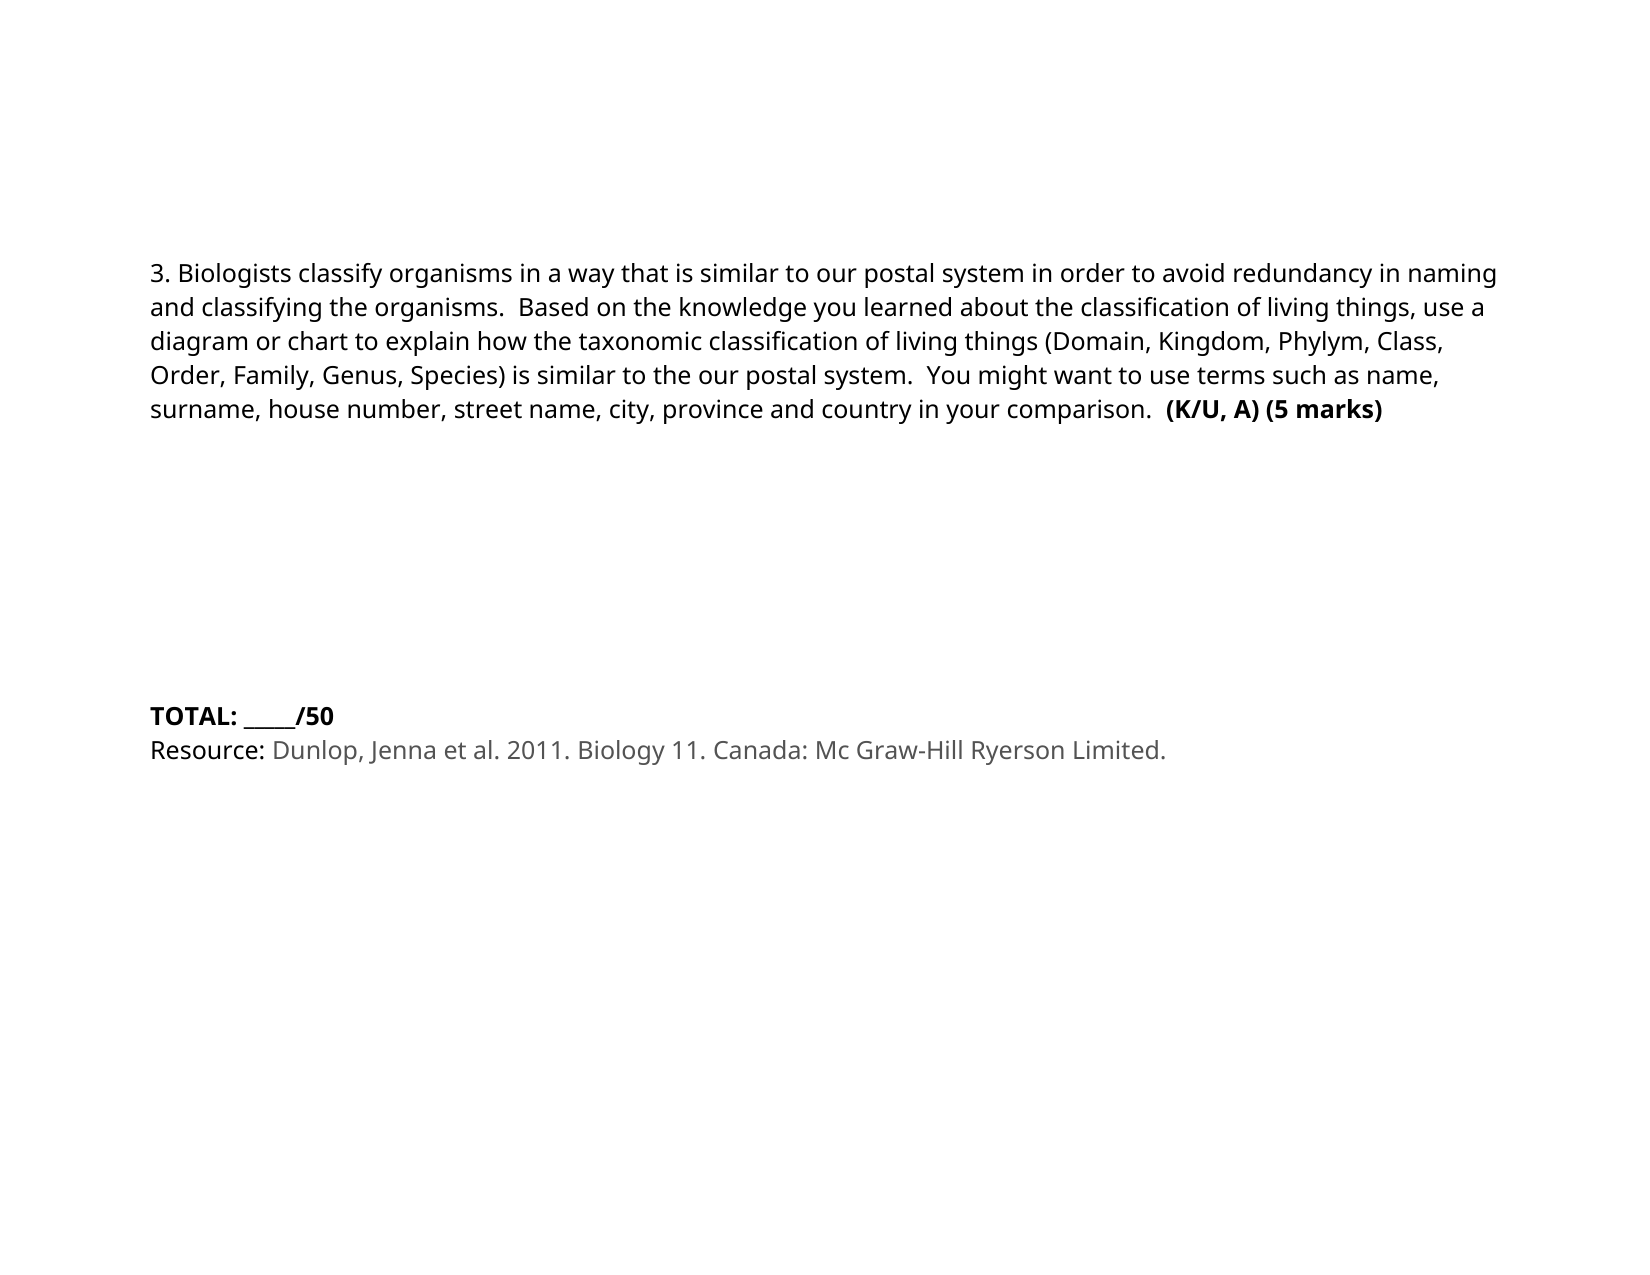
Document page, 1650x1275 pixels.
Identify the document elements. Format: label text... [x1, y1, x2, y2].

text TOTAL: _____/50 [150, 698, 1500, 732]
text Resource: Dunlop, Jenna et al. 2011. Biology 11. Canada: Mc Graw-Hill Ryerson Limited. [150, 732, 1500, 767]
text 3. Biologists classify organisms in a way that is similar to our postal system in order to avoid redundancy in naming and classifying the organisms. Based on the knowledge you learned about the classification of living things, use a diagram or chart to explain how the taxonomic classification of living things (Domain, Kingdom, Phylym, Class, Order, Family, Genus, Species) is similar to the our postal system. You might want to use terms such as name, surname, house number, street name, city, province and country in your comparison. (K/U, A) (5 marks) [150, 256, 1500, 426]
